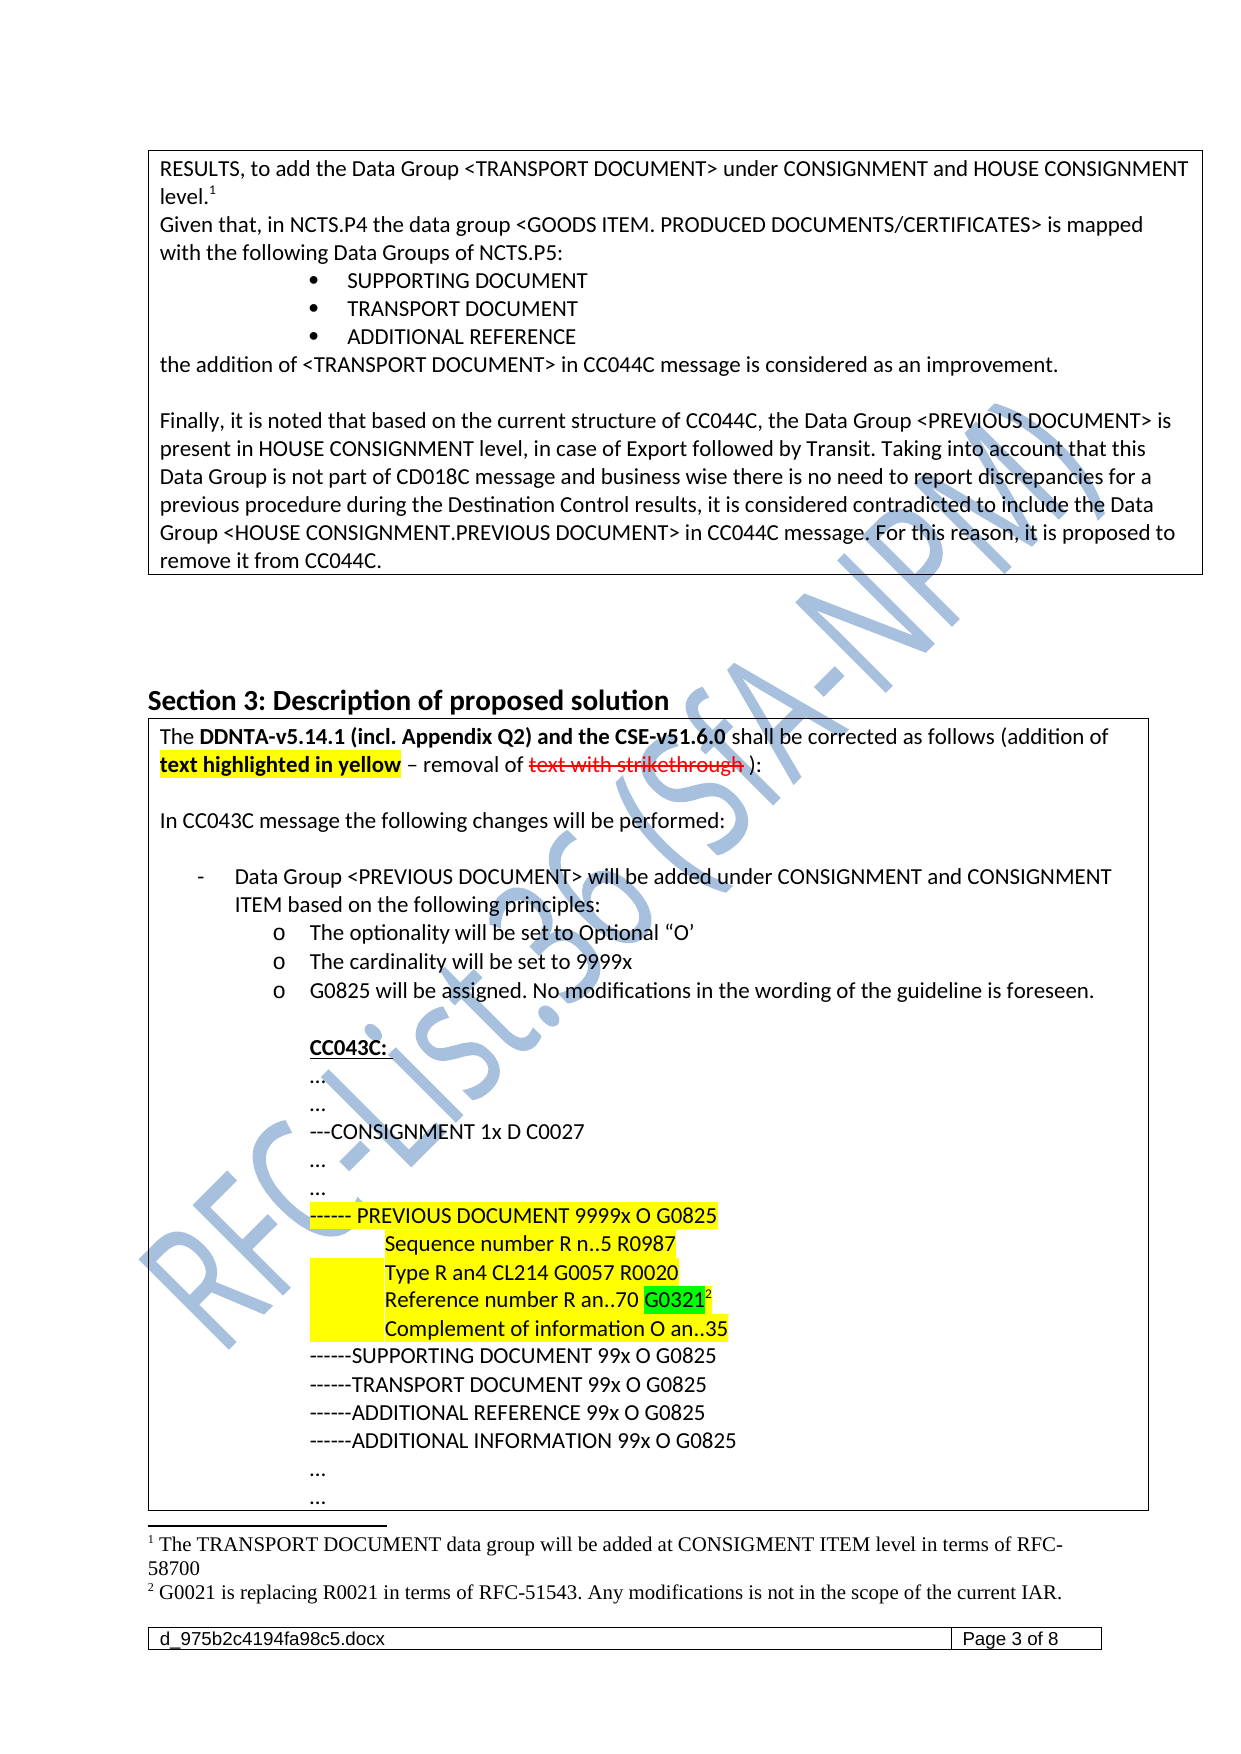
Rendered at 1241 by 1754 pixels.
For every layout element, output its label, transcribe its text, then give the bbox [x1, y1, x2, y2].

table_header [149, 719, 1148, 1510]
text Section 3: Description of proposed solution [148, 682, 1102, 718]
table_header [149, 151, 1202, 574]
